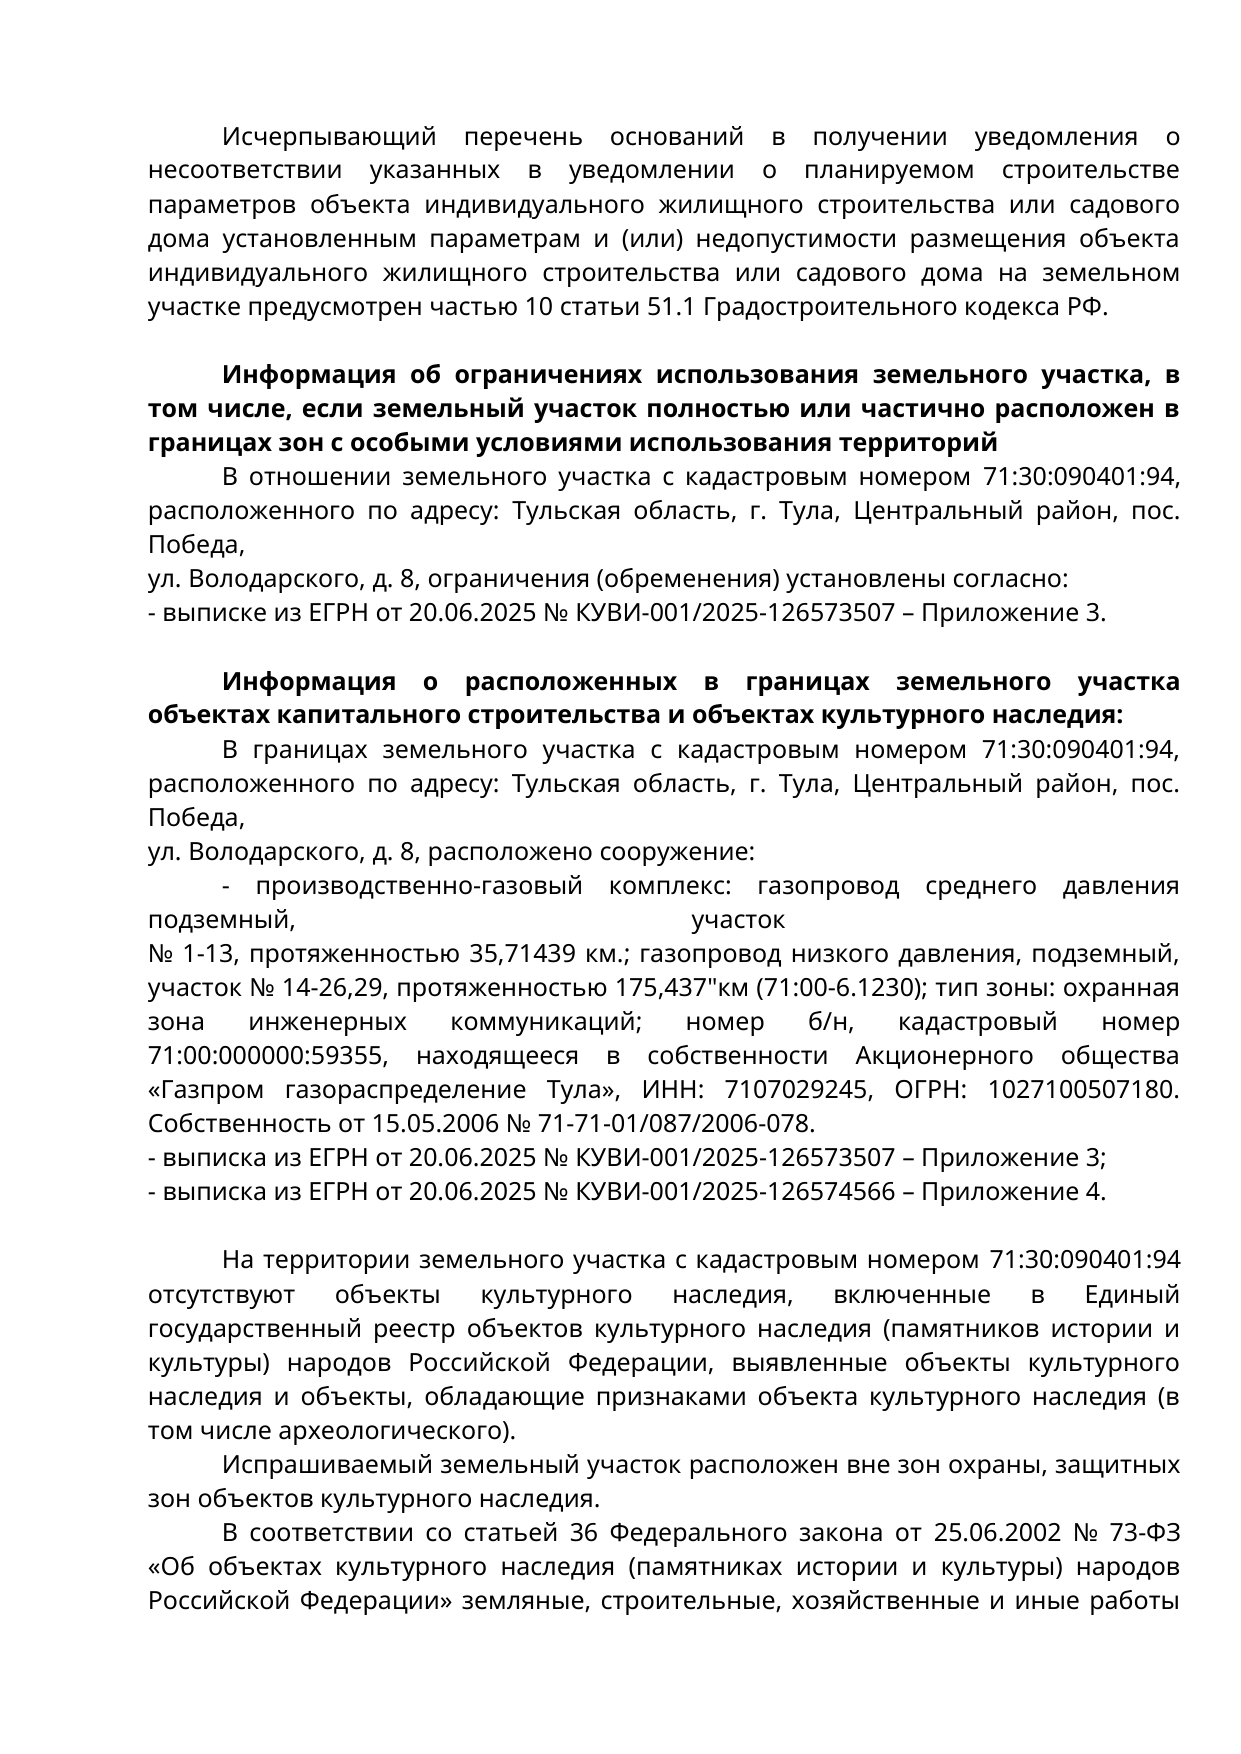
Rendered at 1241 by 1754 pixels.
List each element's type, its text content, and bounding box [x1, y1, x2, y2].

text Информация об ограничениях использования земельного участка, в том числе, если земельный участок полностью или частично расположен в границах зон с особыми условиями использования территорий [148, 357, 1181, 459]
text - производственно-газовый комплекс: газопровод среднего давления подземный, участок № 1-13, протяженностью 35,71439 км.; газопровод низкого давления, подземный, участок № 14-26,29, протяженностью 175,437"км (71:00-6.1230); тип зоны: охранная зона инженерных коммуникаций; номер б/н, кадастровый номер 71:00:000000:59355, находящееся в собственности Акционерного общества «Газпром газораспределение Тула», ИНН: 7107029245, ОГРН: 1027100507180. Собственность от 15.05.2006 № 71-71-01/087/2006-078. [148, 867, 1181, 1140]
text В границах земельного участка с кадастровым номером 71:30:090401:94, расположенного по адресу: Тульская область, г. Тула, Центральный район, пос. Победа, ул. Володарского, д. 8, расположено сооружение: [148, 731, 1181, 867]
text Испрашиваемый земельный участок расположен вне зон охраны, защитных зон объектов культурного наследия. [148, 1447, 1181, 1515]
text Информация о расположенных в границах земельного участка объектах капитального строительства и объектах культурного наследия: [148, 663, 1181, 731]
text - выписка из ЕГРН от 20.06.2025 № КУВИ-001/2025-126573507 – Приложение 3; [148, 1140, 1181, 1174]
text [148, 1515, 1181, 1617]
text В отношении земельного участка с кадастровым номером 71:30:090401:94, расположенного по адресу: Тульская область, г. Тула, Центральный район, пос. Победа, ул. Володарского, д. 8, ограничения (обременения) установлены согласно: [148, 459, 1181, 595]
text Исчерпывающий перечень оснований в получении уведомления о несоответствии указанных в уведомлении о планируемом строительстве параметров объекта индивидуального жилищного строительства или садового дома установленным параметрам и (или) недопустимости размещения объекта индивидуального жилищного строительства или садового дома на земельном участке предусмотрен частью 10 статьи 51.1 Градостроительного кодекса РФ. [148, 118, 1181, 322]
text - выписка из ЕГРН от 20.06.2025 № КУВИ-001/2025-126574566 – Приложение 4. [148, 1174, 1181, 1208]
text На территории земельного участка с кадастровым номером 71:30:090401:94 отсутствуют объекты культурного наследия, включенные в Единый государственный реестр объектов культурного наследия (памятников истории и культуры) народов Российской Федерации, выявленные объекты культурного наследия и объекты, обладающие признаками объекта культурного наследия (в том числе археологического). [148, 1242, 1181, 1447]
text - выписке из ЕГРН от 20.06.2025 № КУВИ-001/2025-126573507 – Приложение 3. [148, 595, 1181, 629]
